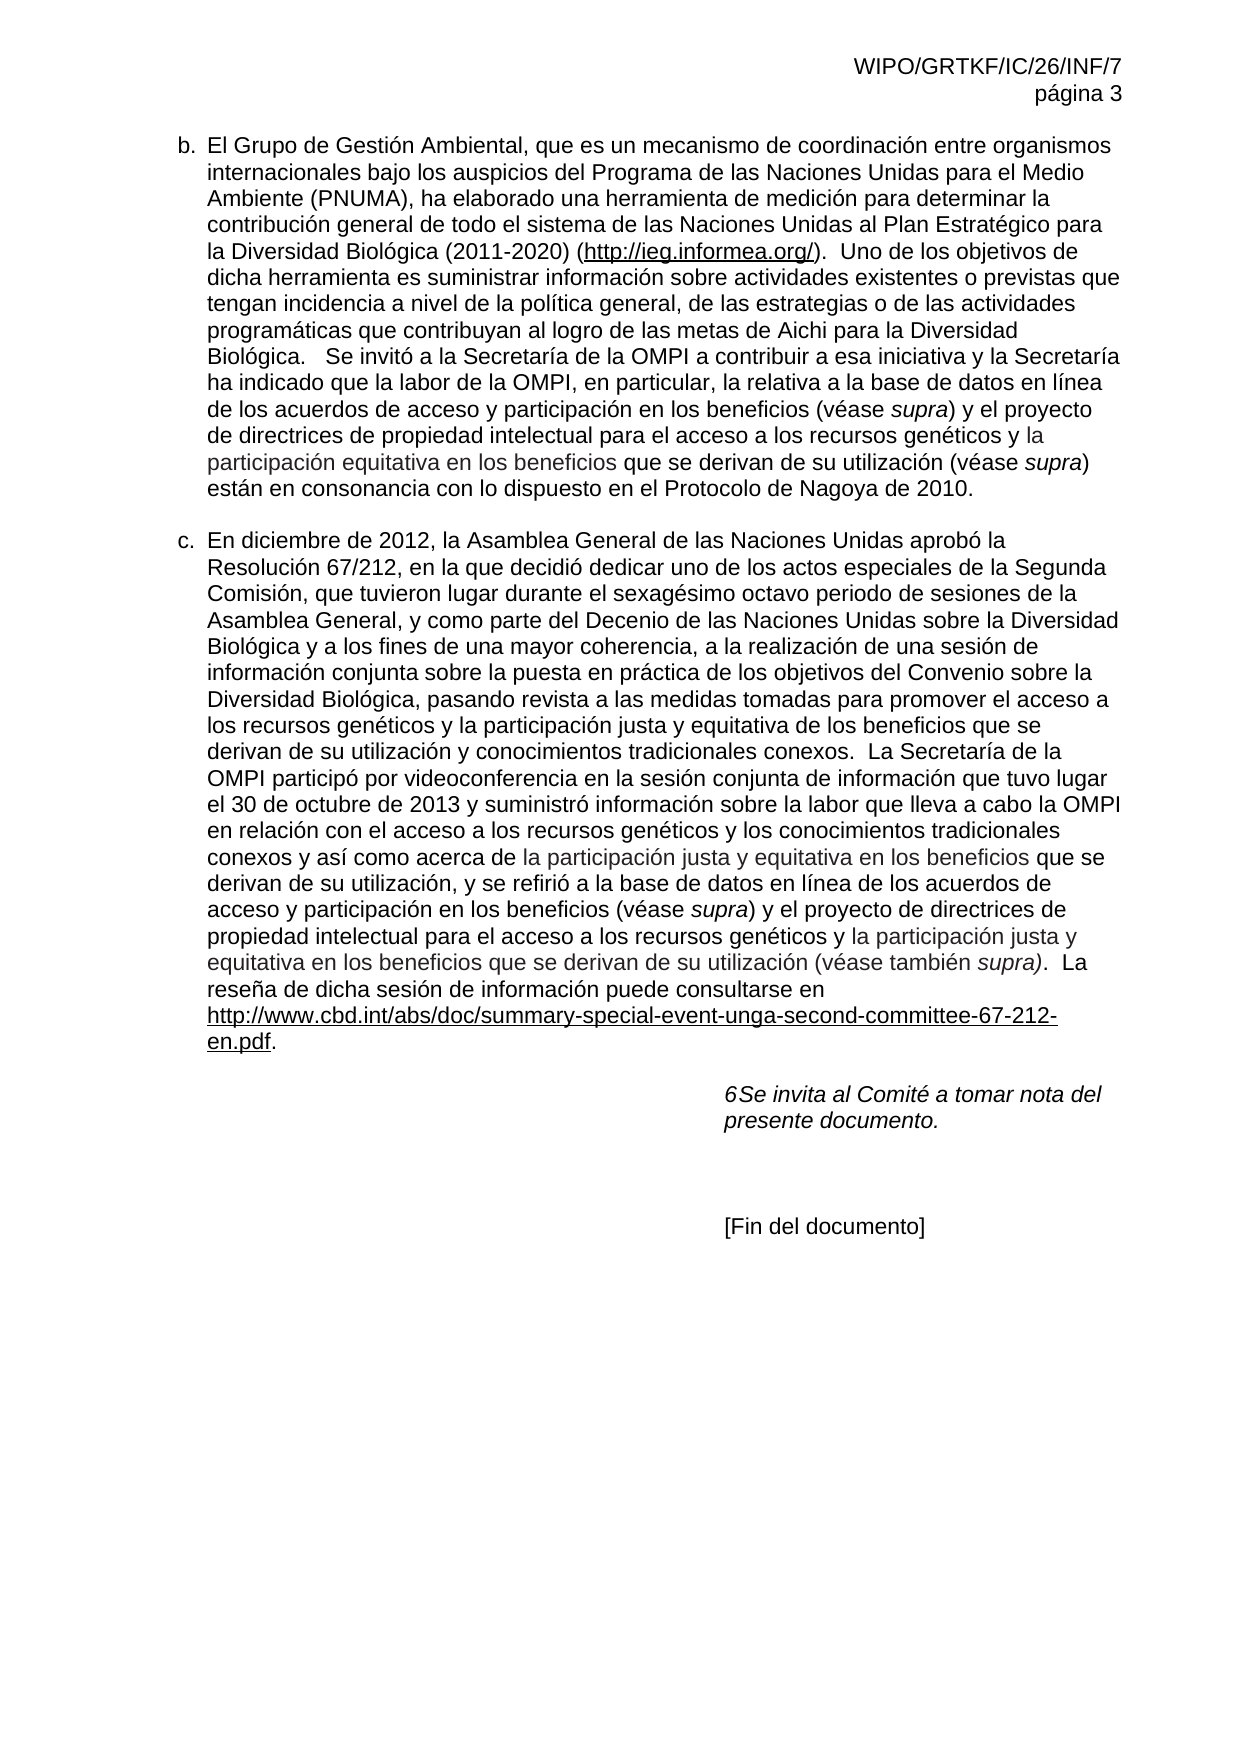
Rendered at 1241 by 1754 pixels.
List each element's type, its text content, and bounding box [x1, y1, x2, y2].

list El Grupo de Gestión Ambiental, que es un mecanismo de coordinación entre organismos internacionales bajo los auspicios del Programa de las Naciones Unidas para el Medio Ambiente (PNUMA), ha elaborado una herramienta de medición para determinar la contribución general de todo el sistema de las Naciones Unidas al Plan Estratégico para la Diversidad Biológica (2011-2020) (http://ieg.informea.org/). Uno de los objetivos de dicha herramienta es suministrar información sobre actividades existentes o previstas que tengan incidencia a nivel de la política general, de las estrategias o de las actividades programáticas que contribuyan al logro de las metas de Aichi para la Diversidad Biológica. Se invitó a la Secretaría de la OMPI a contribuir a esa iniciativa y la Secretaría ha indicado que la labor de la OMPI, en particular, la relativa a la base de datos en línea de los acuerdos de acceso y participación en los beneficios (véase supra) y el proyecto de directrices de propiedad intelectual para el acceso a los recursos genéticos y la participación equitativa en los beneficios que se derivan de su utilización (véase supra) están en consonancia con lo dispuesto en el Protocolo de Nagoya de 2010. [177, 132, 1122, 501]
list En diciembre de 2012, la Asamblea General de las Naciones Unidas aprobó la Resolución 67/212, en la que decidió dedicar uno de los actos especiales de la Segunda Comisión, que tuvieron lugar durante el sexagésimo octavo periodo de sesiones de la Asamblea General, y como parte del Decenio de las Naciones Unidas sobre la Diversidad Biológica y a los fines de una mayor coherencia, a la realización de una sesión de información conjunta sobre la puesta en práctica de los objetivos del Convenio sobre la Diversidad Biológica, pasando revista a las medidas tomadas para promover el acceso a los recursos genéticos y la participación justa y equitativa de los beneficios que se derivan de su utilización y conocimientos tradicionales conexos. La Secretaría de la OMPI participó por videoconferencia en la sesión conjunta de información que tuvo lugar el 30 de octubre de 2013 y suministró información sobre la labor que lleva a cabo la OMPI en relación con el acceso a los recursos genéticos y los conocimientos tradicionales conexos y así como acerca de la participación justa y equitativa en los beneficios que se derivan de su utilización, y se refirió a la base de datos en línea de los acuerdos de acceso y participación en los beneficios (véase supra) y el proyecto de directrices de propiedad intelectual para el acceso a los recursos genéticos y la participación justa y equitativa en los beneficios que se derivan de su utilización (véase también supra). La reseña de dicha sesión de información puede consultarse en http://www.cbd.int/abs/doc/summary-special-event-unga-second-committee-67-212-en.pdf. [177, 527, 1122, 1054]
text [Fin del documento] [724, 1213, 1122, 1239]
text Se invita al Comité a tomar nota del presente documento. [724, 1081, 1122, 1134]
